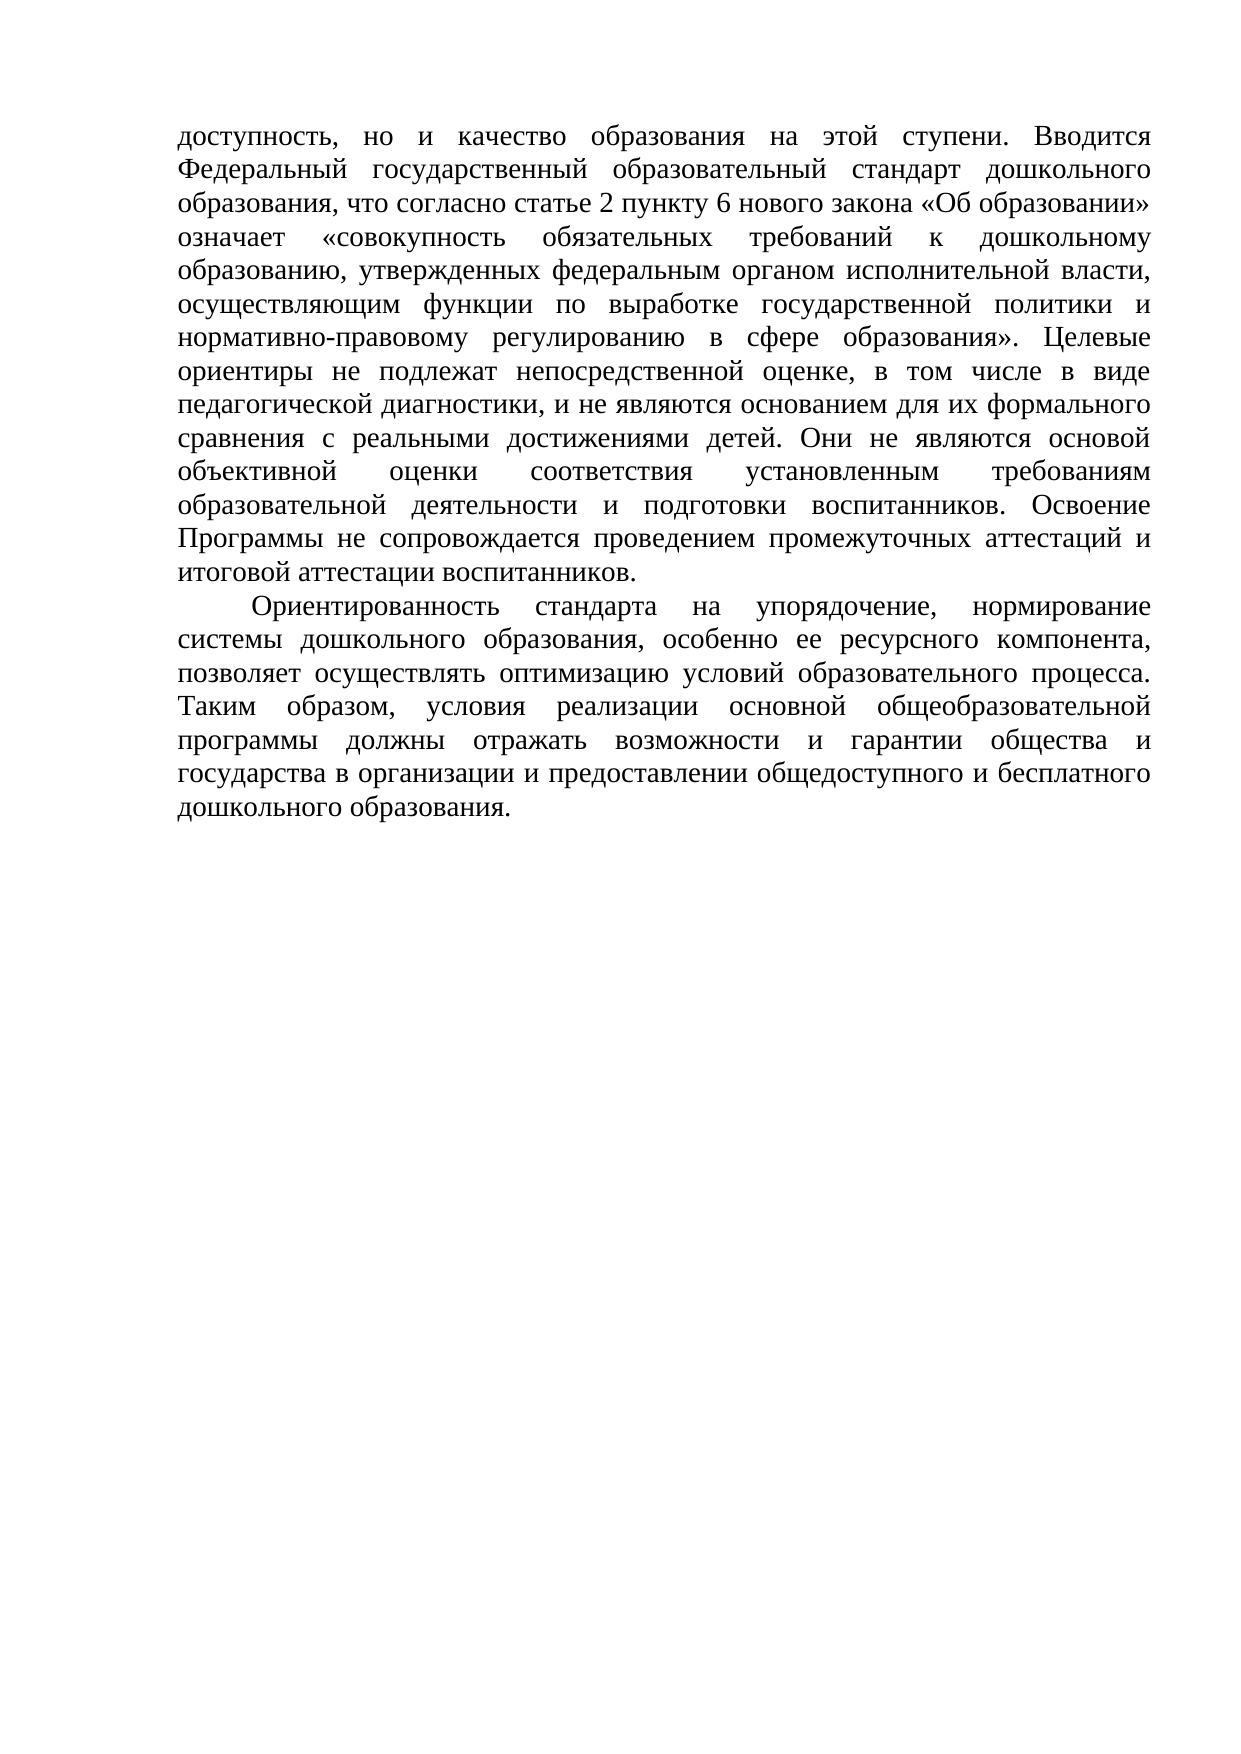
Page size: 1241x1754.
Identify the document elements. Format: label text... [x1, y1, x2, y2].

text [177, 118, 1152, 588]
text Ориентированность стандарта на упорядочение, нормирование системы дошкольного образования, особенно ее ресурсного компонента, позволяет осуществлять оптимизацию условий образовательного процесса. Таким образом, условия реализации основной общеобразовательной программы должны отражать возможности и гарантии общества и государства в организации и предоставлении общедоступного и бесплатного дошкольного образования. [177, 588, 1152, 822]
